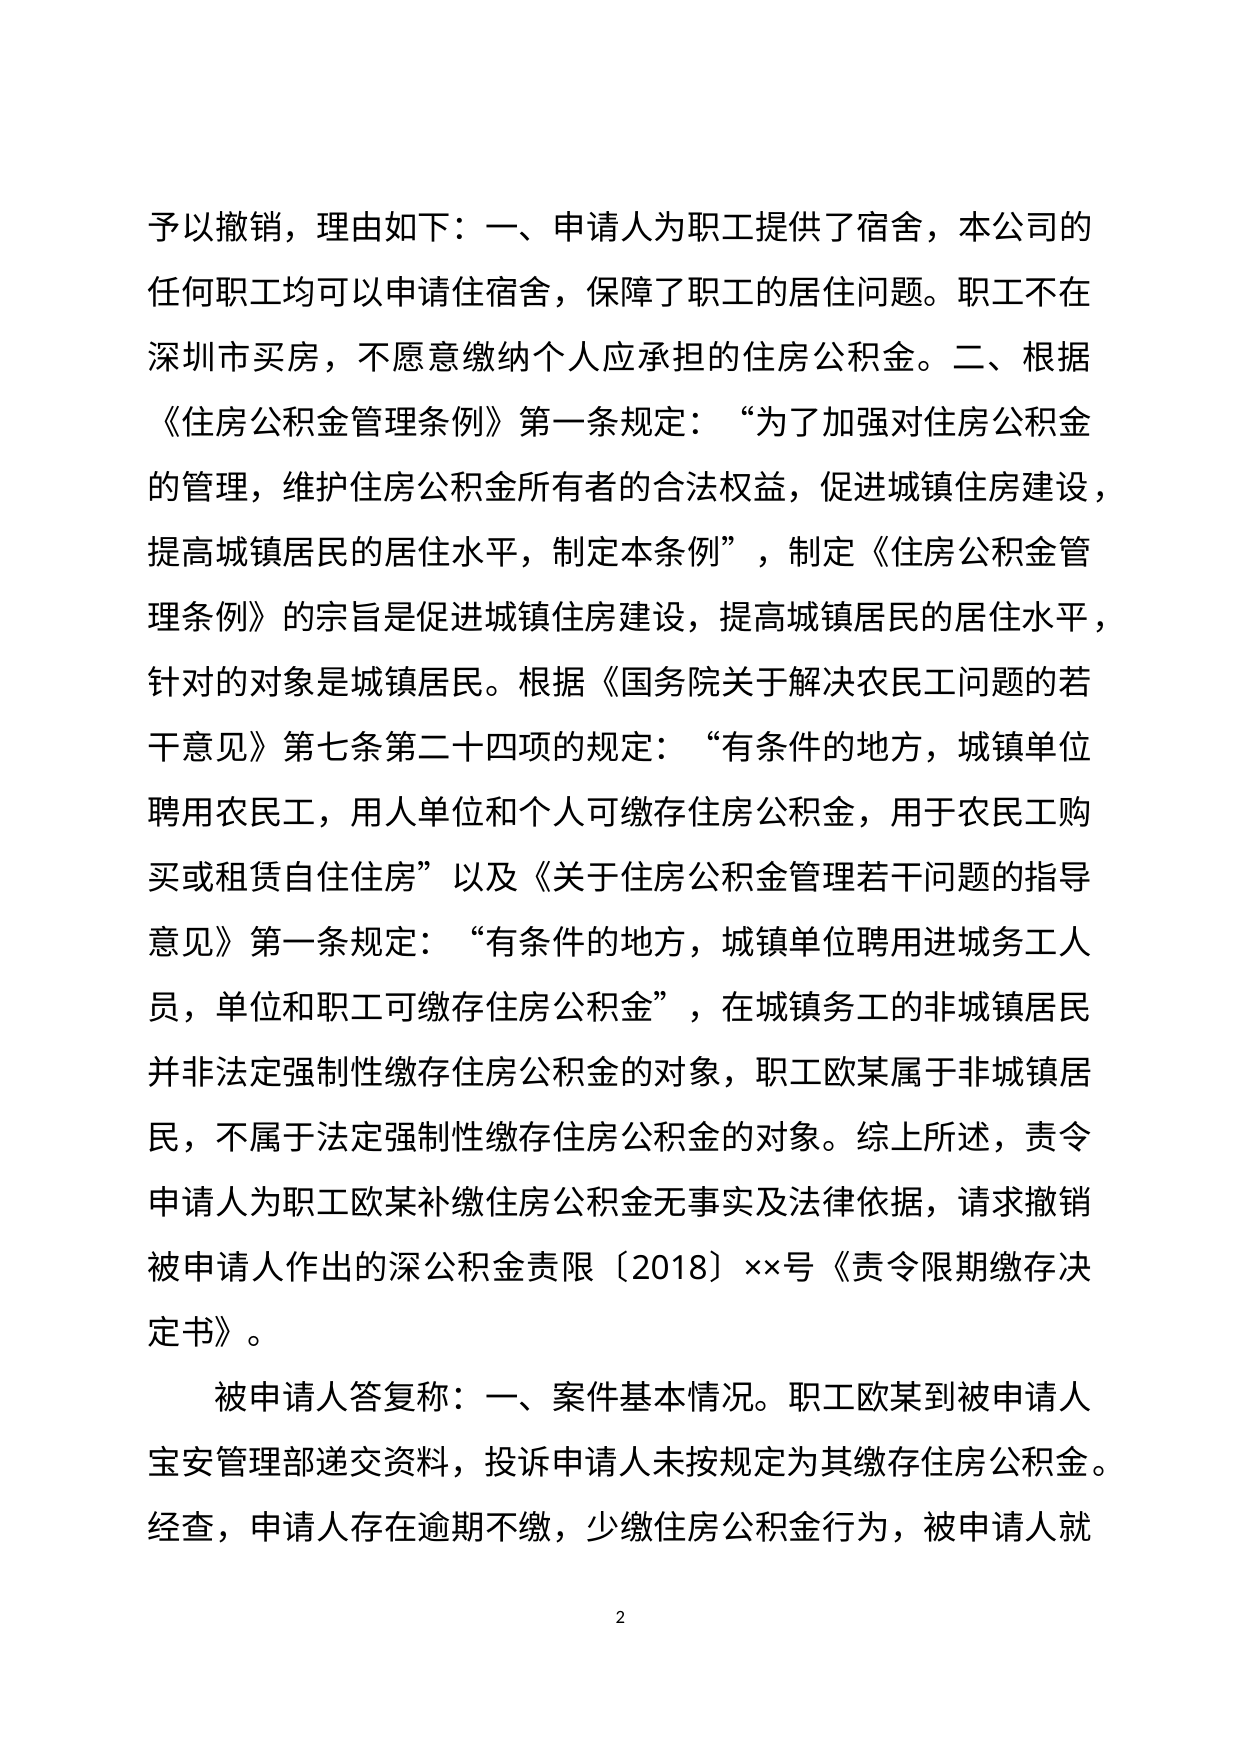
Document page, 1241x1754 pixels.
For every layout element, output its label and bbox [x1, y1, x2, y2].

text [148, 192, 1092, 1362]
text [148, 1362, 1092, 1557]
